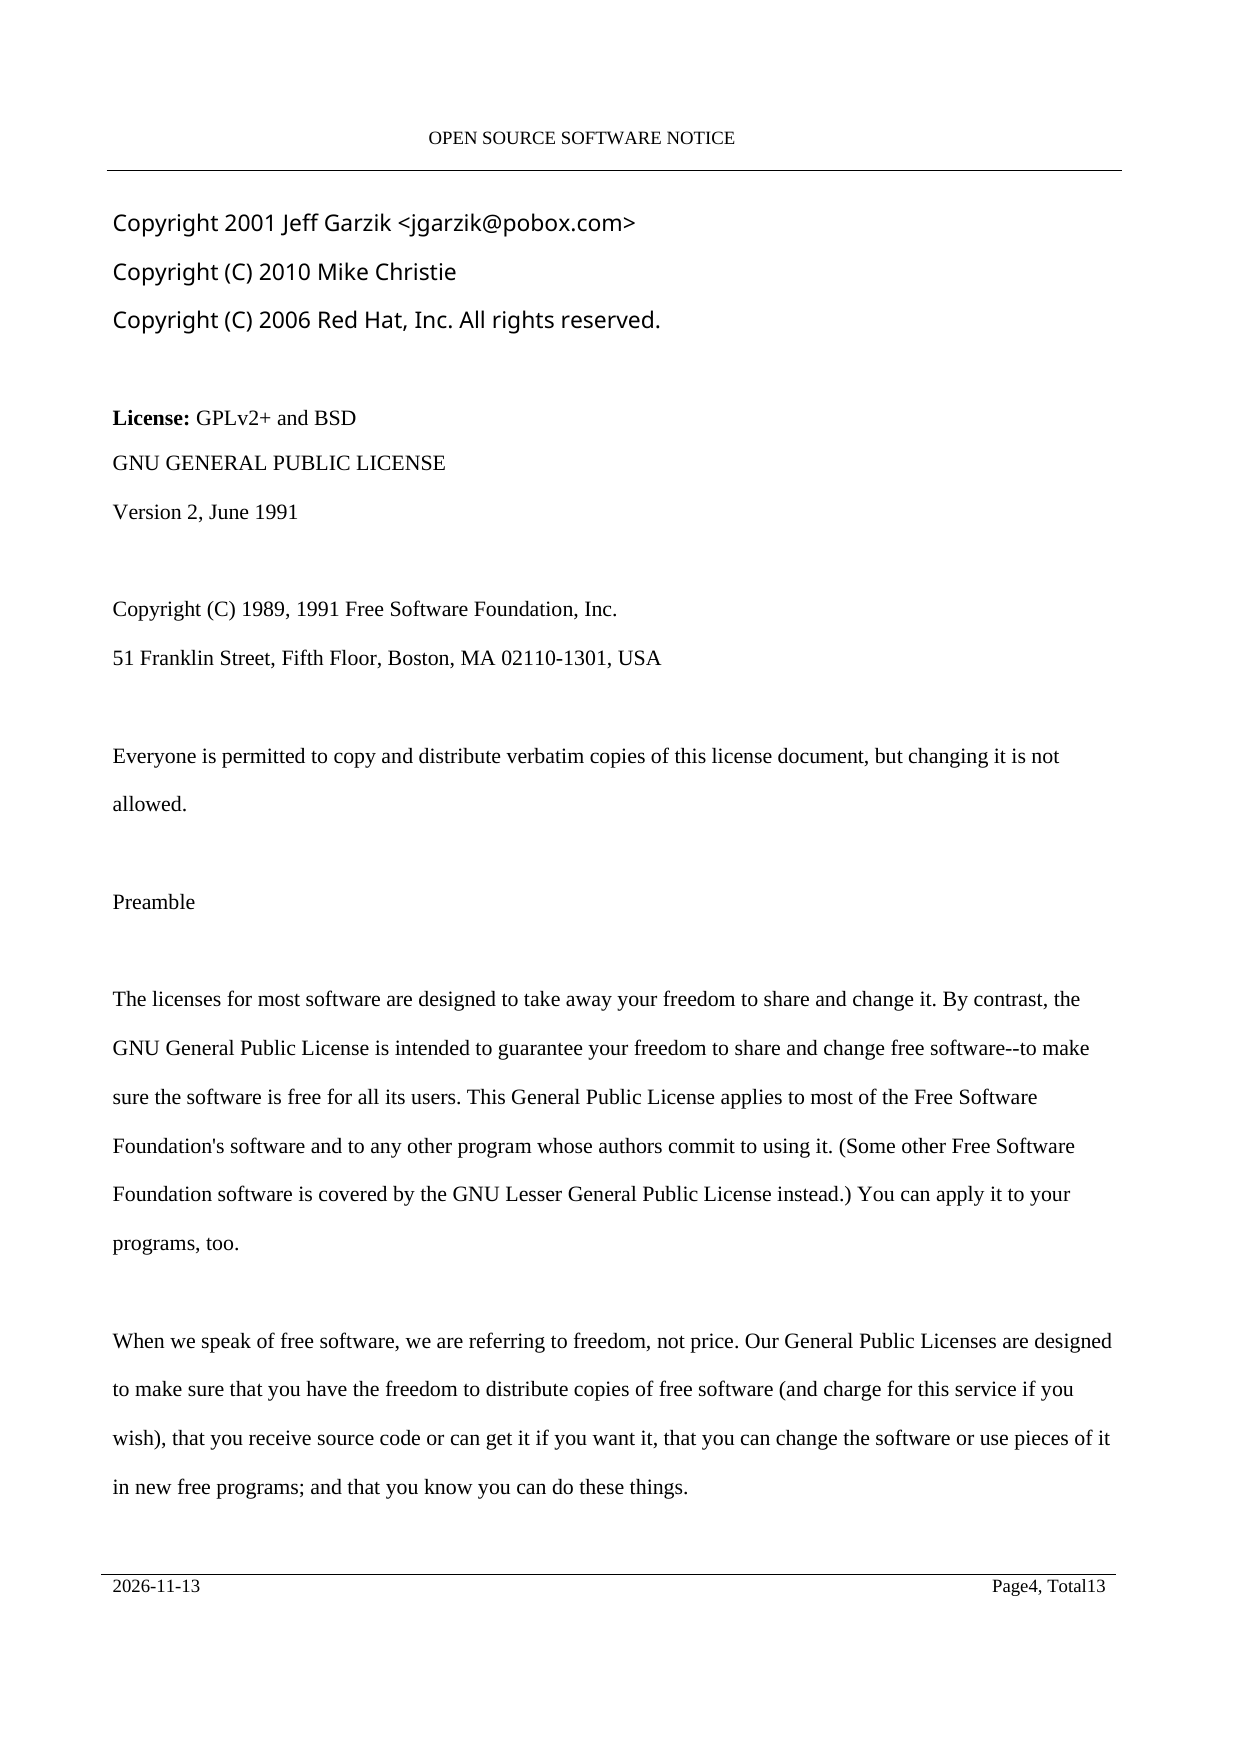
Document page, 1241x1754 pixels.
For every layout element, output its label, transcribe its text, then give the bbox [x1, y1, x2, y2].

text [112, 206, 1128, 385]
text License: GPLv2+ and BSD [112, 401, 1128, 434]
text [112, 446, 1128, 1503]
